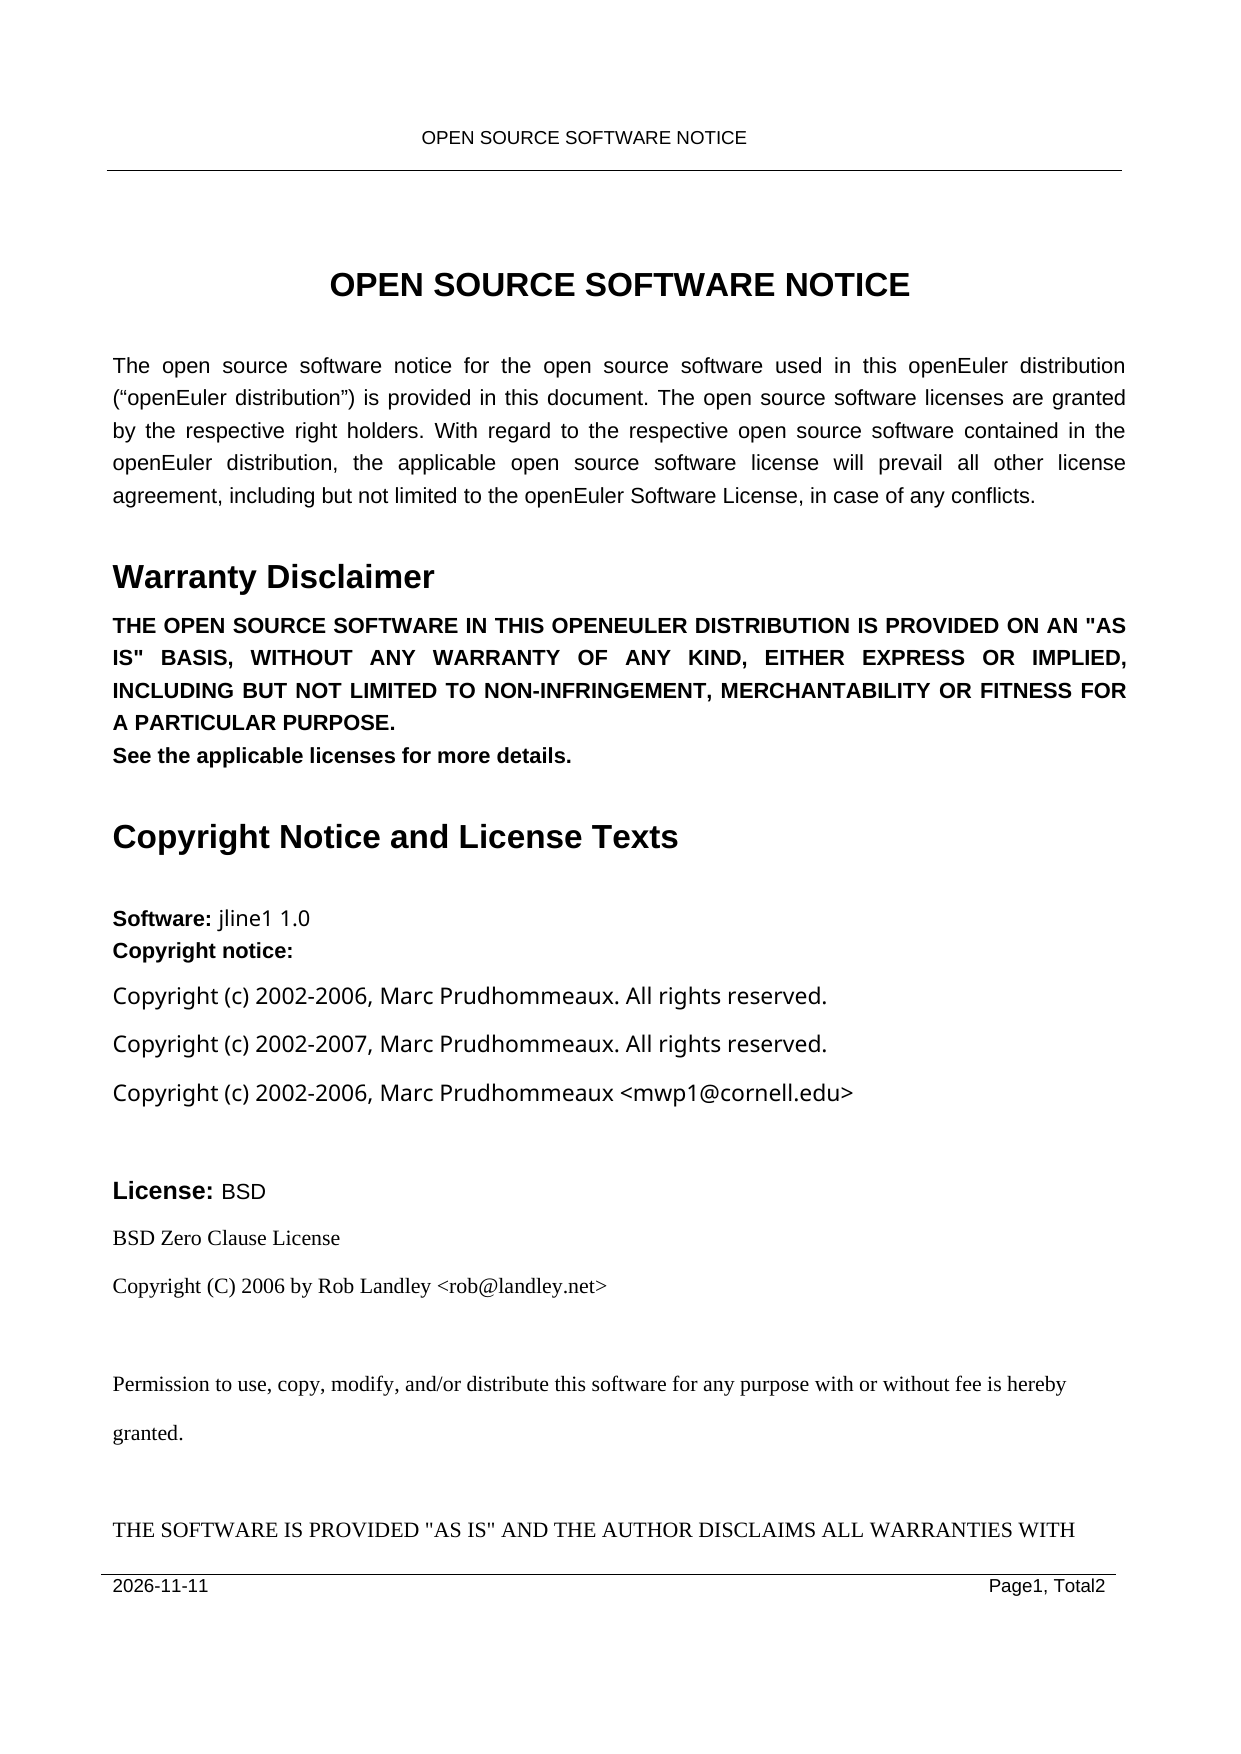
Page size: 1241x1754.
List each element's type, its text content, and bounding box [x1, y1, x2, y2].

text The open source software notice for the open source software used in this openEuler distribution (“openEuler distribution”) is provided in this document. The open source software licenses are granted by the respective right holders. With regard to the respective open source software contained in the openEuler distribution, the applicable open source software license will prevail all other license agreement, including but not limited to the openEuler Software License, in case of any conflicts. [112, 349, 1128, 511]
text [112, 1221, 1128, 1546]
text Software: jline1 1.0 [112, 901, 1128, 934]
text License: BSD [112, 1174, 1128, 1207]
text Copyright Notice and License Texts [112, 804, 1128, 869]
text Copyright (c) 2002-2006, Marc Prudhommeaux. All rights reserved. Copyright (c) 2002-2007, Marc Prudhommeaux. All rights reserved. Copyright (c) 2002-2006, Marc Prudhommeaux <mwp1@cornell.edu> [112, 979, 1128, 1158]
text Copyright notice: [112, 934, 1128, 966]
text THE OPEN SOURCE SOFTWARE IN THIS OPENEULER DISTRIBUTION IS PROVIDED ON AN "AS IS" BASIS, WITHOUT ANY WARRANTY OF ANY KIND, EITHER EXPRESS OR IMPLIED, INCLUDING BUT NOT LIMITED TO NON-INFRINGEMENT, MERCHANTABILITY OR FITNESS FOR A PARTICULAR PURPOSE. See the applicable licenses for more details. [112, 609, 1128, 771]
text Warranty Disclaimer [112, 544, 1128, 609]
text OPEN SOURCE SOFTWARE NOTICE [112, 251, 1128, 316]
